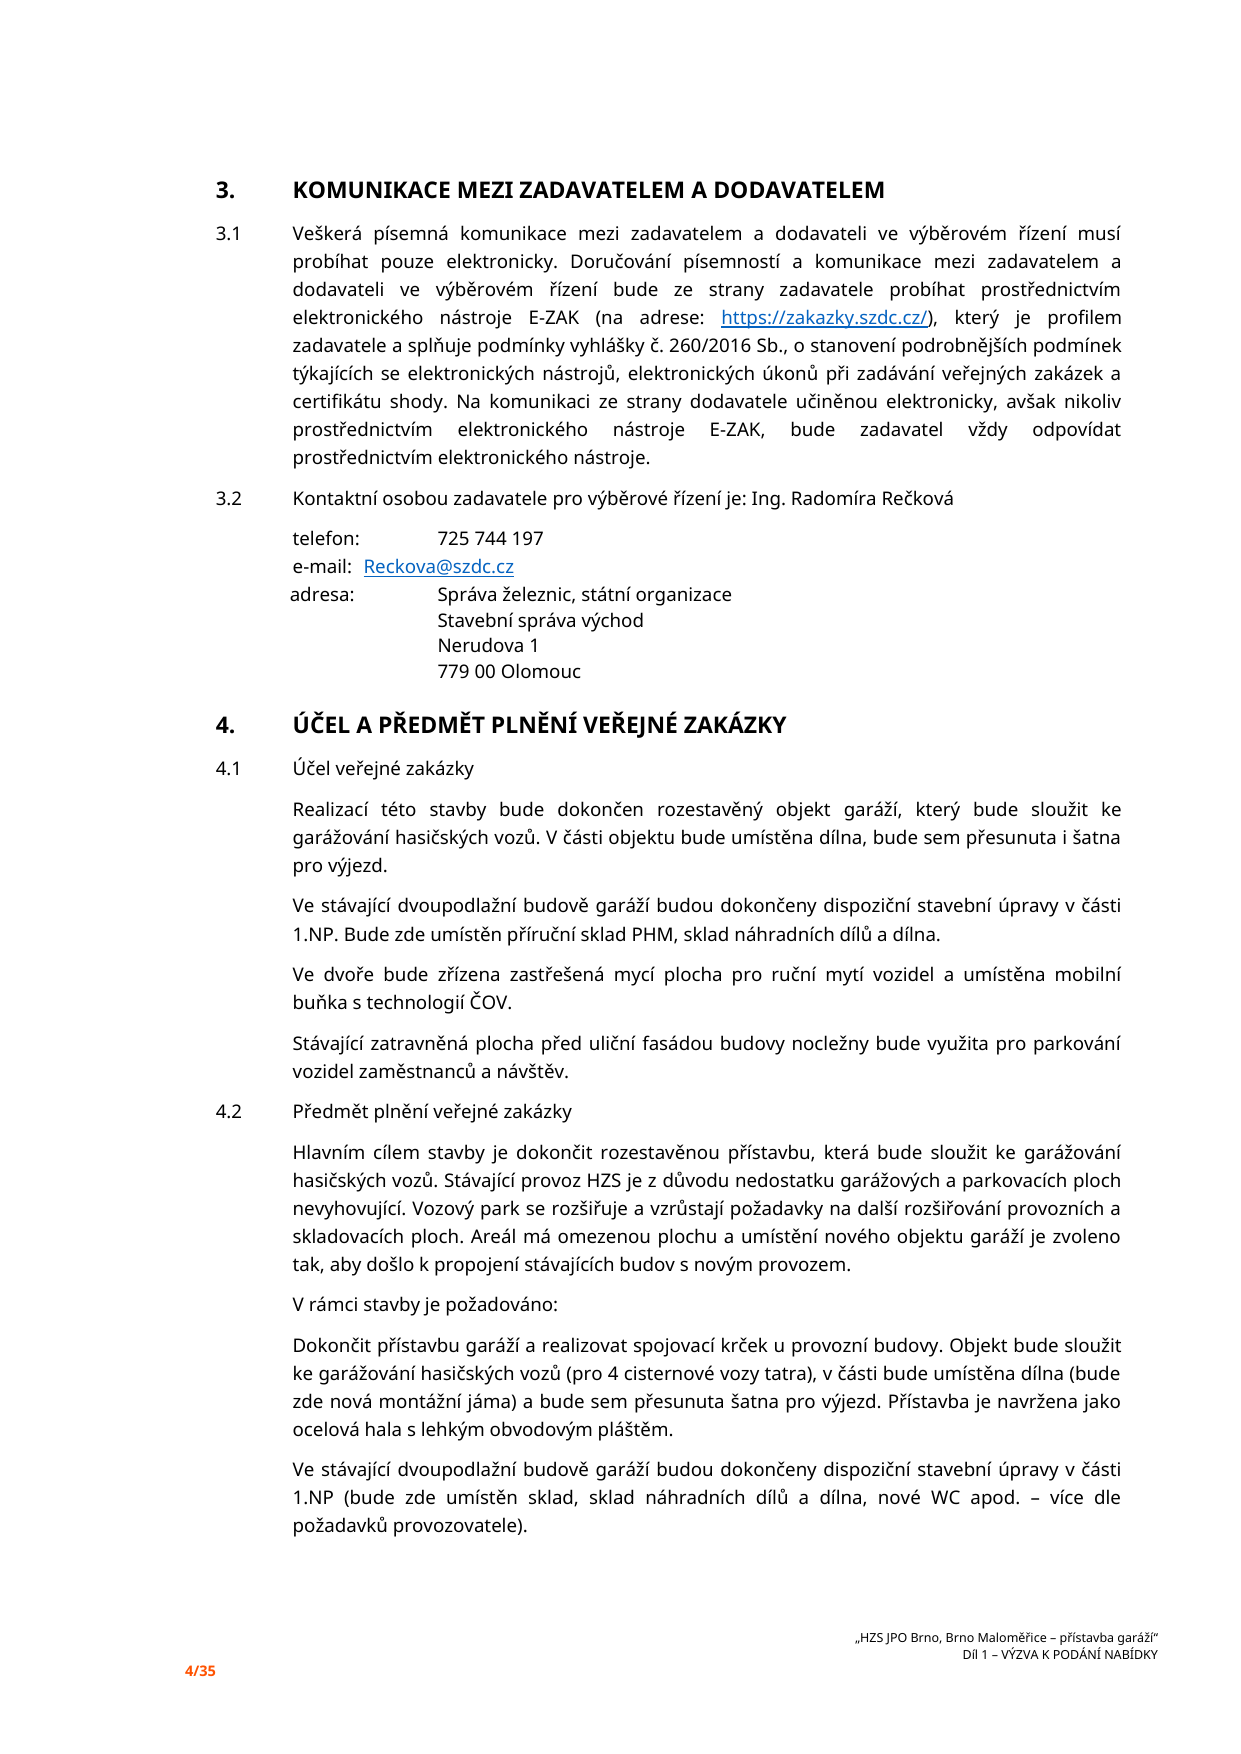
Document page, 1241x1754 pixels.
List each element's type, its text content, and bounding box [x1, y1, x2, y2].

text Předmět plnění veřejné zakázky [216, 1098, 1122, 1124]
text Hlavním cílem stavby je dokončit rozestavěnou přístavbu, která bude sloužit ke garážování hasičských vozů. Stávající provoz HZS je z důvodu nedostatku garážových a parkovacích ploch nevyhovující. Vozový park se rozšiřuje a vzrůstají požadavky na další rozšiřování provozních a skladovacích ploch. Areál má omezenou plochu a umístění nového objektu garáží je zvoleno tak, aby došlo k propojení stávajících budov s novým provozem. [292, 1139, 1122, 1277]
text Dokončit přístavbu garáží a realizovat spojovací krček u provozní budovy. Objekt bude sloužit ke garážování hasičských vozů (pro 4 cisternové vozy tatra), v části bude umístěna dílna (bude zde nová montážní jáma) a bude sem přesunuta šatna pro výjezd. Přístavba je navržena jako ocelová hala s lehkým obvodovým pláštěm. [292, 1332, 1122, 1442]
text Veškerá písemná komunikace mezi zadavatelem a dodavateli ve výběrovém řízení musí probíhat pouze elektronicky. Doručování písemností a komunikace mezi zadavatelem a dodavateli ve výběrovém řízení bude ze strany zadavatele probíhat prostřednictvím elektronického nástroje E-ZAK (na adrese: https://zakazky.szdc.cz/), který je profilem zadavatele a splňuje podmínky vyhlášky č. 260/2016 Sb., o stanovení podrobnějších podmínek týkajících se elektronických nástrojů, elektronických úkonů při zadávání veřejných zakázek a certifikátu shody. Na komunikaci ze strany dodavatele učiněnou elektronicky, avšak nikoliv prostřednictvím elektronického nástroje E-ZAK, bude zadavatel vždy odpovídat prostřednictvím elektronického nástroje. [216, 221, 1122, 470]
text Účel veřejné zakázky [216, 756, 1122, 781]
text adresa: Správa železnic, státní organizace [289, 582, 1122, 607]
text KOMUNIKACE MEZI ZADAVATELEM a DODAVATELEM [216, 174, 1122, 205]
text Ve stávající dvoupodlažní budově garáží budou dokončeny dispoziční stavební úpravy v části 1.NP (bude zde umístěn sklad, sklad náhradních dílů a dílna, nové WC apod. – více dle požadavků provozovatele). [292, 1457, 1122, 1538]
text telefon: 725 744 197 [292, 526, 1122, 551]
text e-mail: Reckova@szdc.cz [292, 554, 1122, 579]
text Stávající zatravněná plocha před uliční fasádou budovy nocležny bude využita pro parkování vozidel zaměstnanců a návštěv. [292, 1030, 1122, 1083]
text Realizací této stavby bude dokončen rozestavěný objekt garáží, který bude sloužit ke garážování hasičských vozů. V části objektu bude umístěna dílna, bude sem přesunuta i šatna pro výjezd. [292, 796, 1122, 878]
text ÚČEL A PŘEDMĚT PLNĚNÍ VEŘEJNÉ ZAKÁZKY [216, 709, 1122, 740]
text Nerudova 1 [437, 633, 1122, 658]
text 779 00 Olomouc [437, 658, 1122, 684]
text Kontaktní osobou zadavatele pro výběrové řízení je: Ing. Radomíra Rečková [216, 485, 1122, 511]
text Ve stávající dvoupodlažní budově garáží budou dokončeny dispoziční stavební úpravy v části 1.NP. Bude zde umístěn příruční sklad PHM, sklad náhradních dílů a dílna. [292, 893, 1122, 946]
text Stavební správa východ [437, 607, 1122, 633]
text V rámci stavby je požadováno: [292, 1292, 1122, 1317]
text Ve dvoře bude zřízena zastřešená mycí plocha pro ruční mytí vozidel a umístěna mobilní buňka s technologií ČOV. [292, 961, 1122, 1015]
